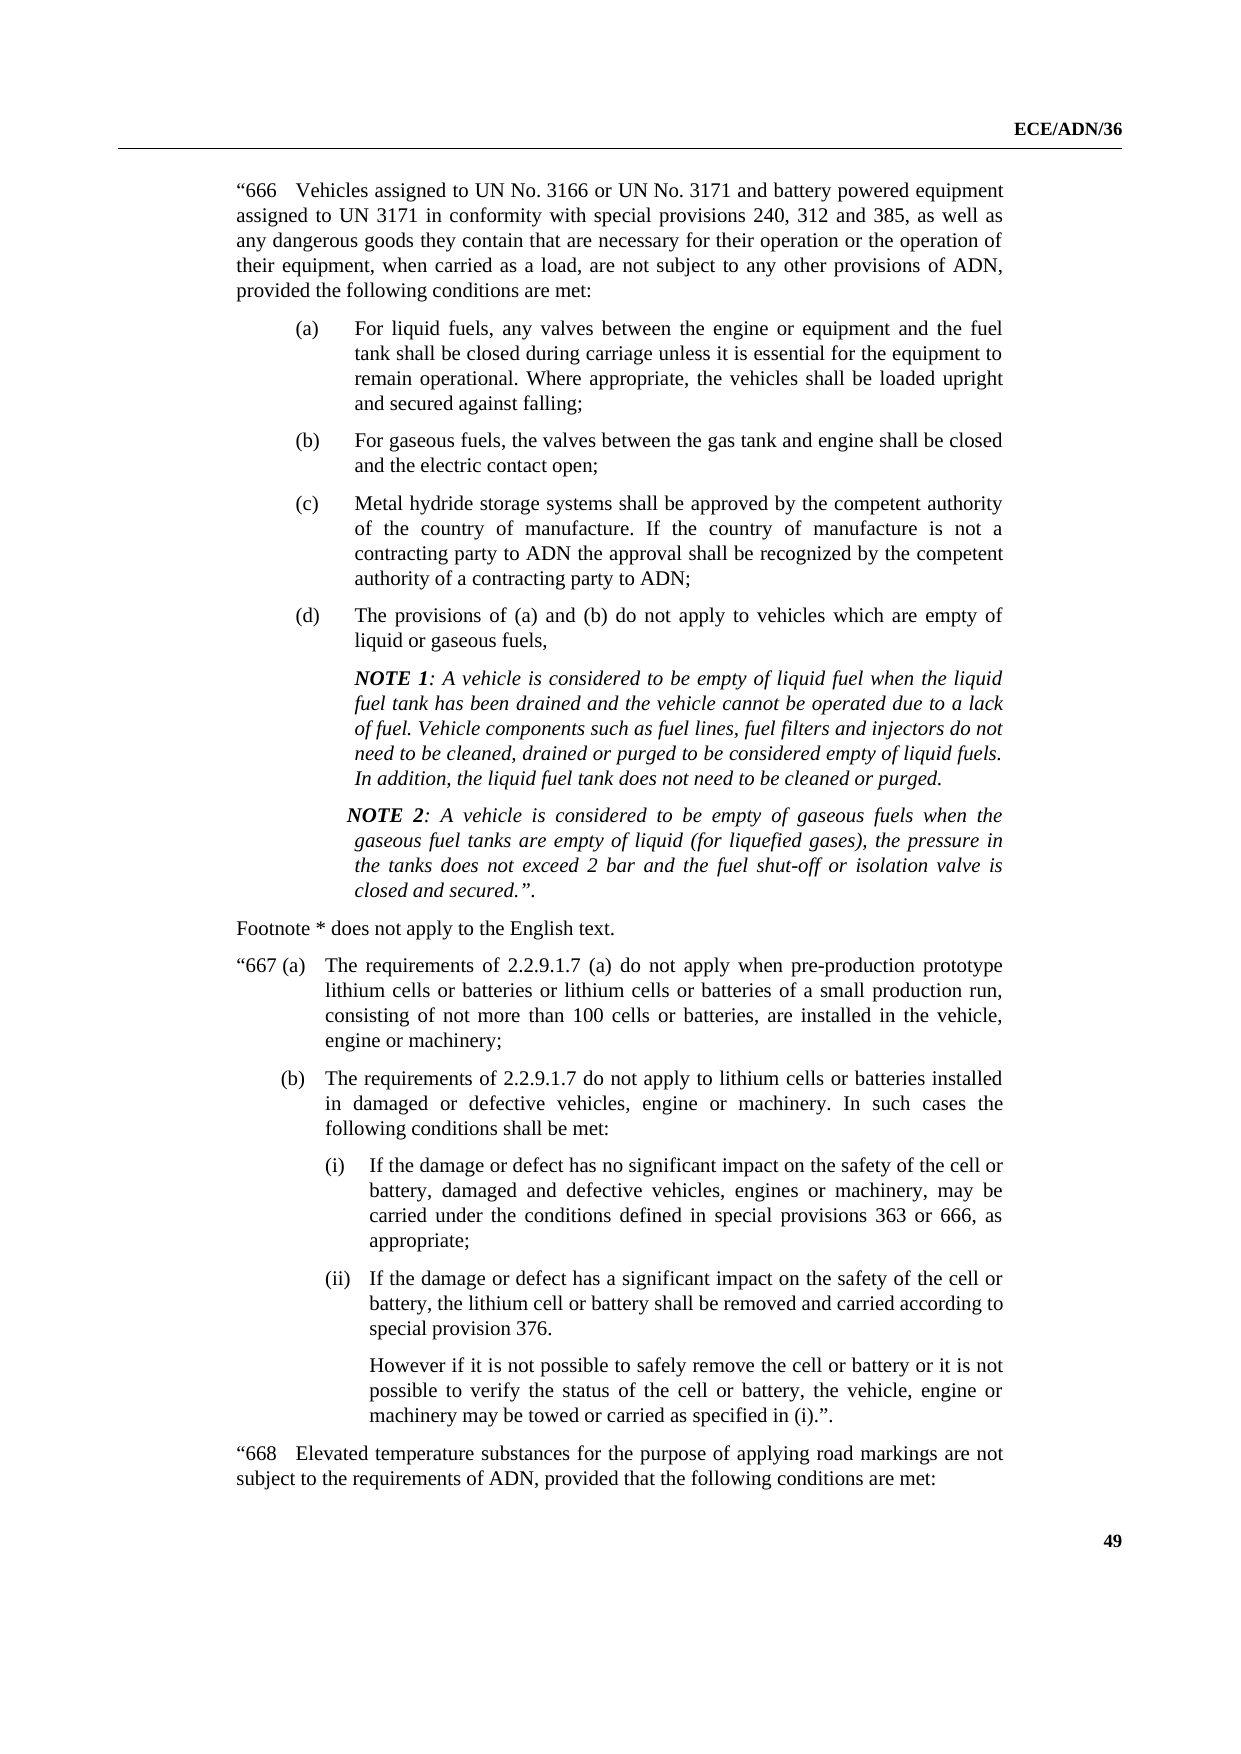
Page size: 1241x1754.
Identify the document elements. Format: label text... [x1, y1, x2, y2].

text Footnote * does not apply to the English text. [236, 915, 1004, 940]
text (ii) If the damage or defect has a significant impact on the safety of the cell or battery, the lithium cell or battery shall be removed and carried according to special provision 376. [325, 1265, 1004, 1340]
text (b) For gaseous fuels, the valves between the gas tank and engine shall be closed and the electric contact open; [295, 427, 1004, 477]
text (i) If the damage or defect has no significant impact on the safety of the cell or battery, damaged and defective vehicles, engines or machinery, may be carried under the conditions defined in special provisions 363 or 666, as appropriate; [325, 1152, 1004, 1252]
text (d) The provisions of (a) and (b) do not apply to vehicles which are empty of liquid or gaseous fuels, [295, 602, 1004, 652]
text (a) For liquid fuels, any valves between the engine or equipment and the fuel tank shall be closed during carriage unless it is essential for the equipment to remain operational. Where appropriate, the vehicles shall be loaded upright and secured against falling; [295, 315, 1004, 415]
text “667 (a) The requirements of 2.2.9.1.7 (a) do not apply when pre-production prototype lithium cells or batteries or lithium cells or batteries of a small production run, consisting of not more than 100 cells or batteries, are installed in the vehicle, engine or machinery; [236, 952, 1004, 1052]
text “666 Vehicles assigned to UN No. 3166 or UN No. 3171 and battery powered equipment assigned to UN 3171 in conformity with special provisions 240, 312 and 385, as well as any dangerous goods they contain that are necessary for their operation or the operation of their equipment, when carried as a load, are not subject to any other provisions of ADN, provided the following conditions are met: [236, 177, 1004, 302]
text (c) Metal hydride storage systems shall be approved by the competent authority of the country of manufacture. If the country of manufacture is not a contracting party to ADN the approval shall be recognized by the competent authority of a contracting party to ADN; [295, 490, 1004, 590]
text “668 Elevated temperature substances for the purpose of applying road markings are not subject to the requirements of ADN, provided that the following conditions are met: [236, 1440, 1004, 1490]
text (b) The requirements of 2.2.9.1.7 do not apply to lithium cells or batteries installed in damaged or defective vehicles, engine or machinery. In such cases the following conditions shall be met: [236, 1065, 1004, 1140]
text However if it is not possible to safely remove the cell or battery or it is not possible to verify the status of the cell or battery, the vehicle, engine or machinery may be towed or carried as specified in (i).”. [369, 1352, 1004, 1427]
text NOTE 2: A vehicle is considered to be empty of gaseous fuels when the gaseous fuel tanks are empty of liquid (for liquefied gases), the pressure in the tanks does not exceed 2 bar and the fuel shut-off or isolation valve is closed and secured.”. [295, 802, 1004, 902]
text NOTE 1: A vehicle is considered to be empty of liquid fuel when the liquid fuel tank has been drained and the vehicle cannot be operated due to a lack of fuel. Vehicle components such as fuel lines, fuel filters and injectors do not need to be cleaned, drained or purged to be considered empty of liquid fuels. In addition, the liquid fuel tank does not need to be cleaned or purged. [295, 665, 1004, 790]
